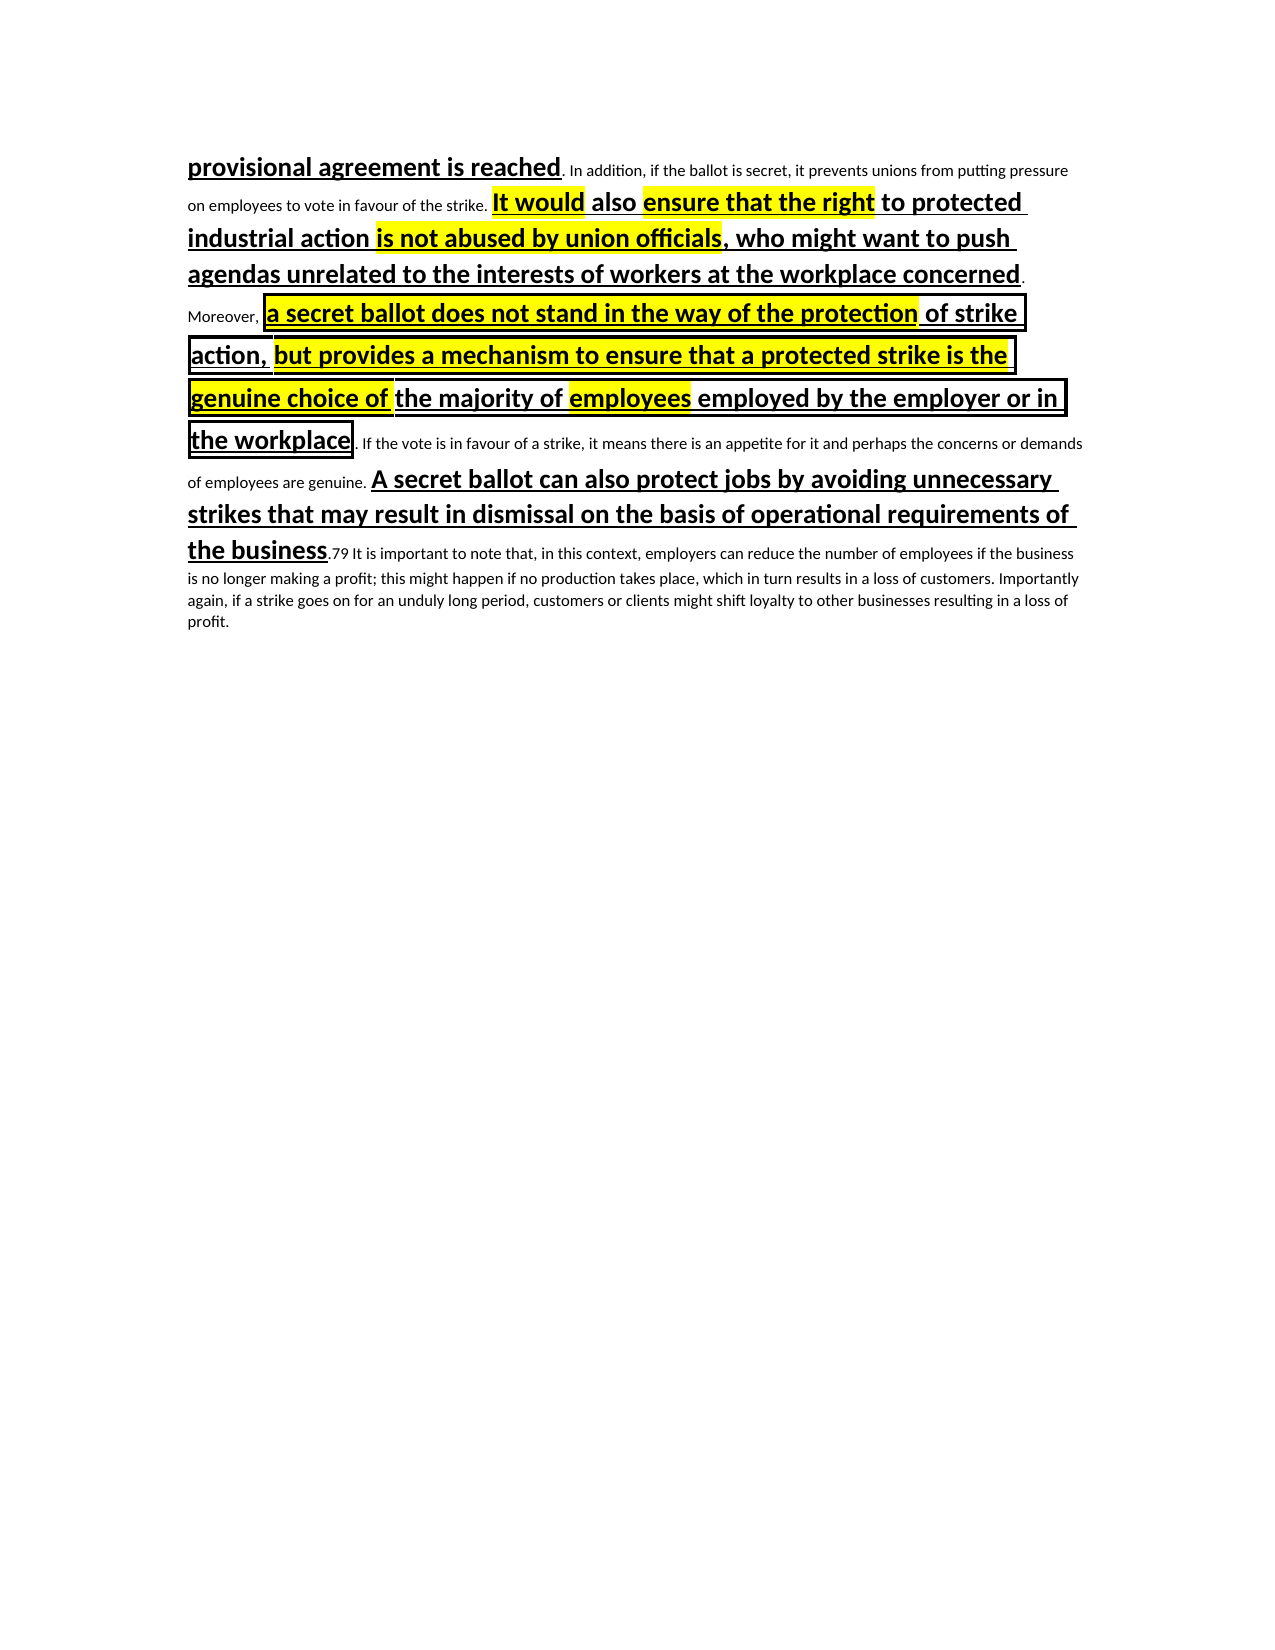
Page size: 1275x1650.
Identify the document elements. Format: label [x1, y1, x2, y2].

text [187, 150, 1087, 632]
